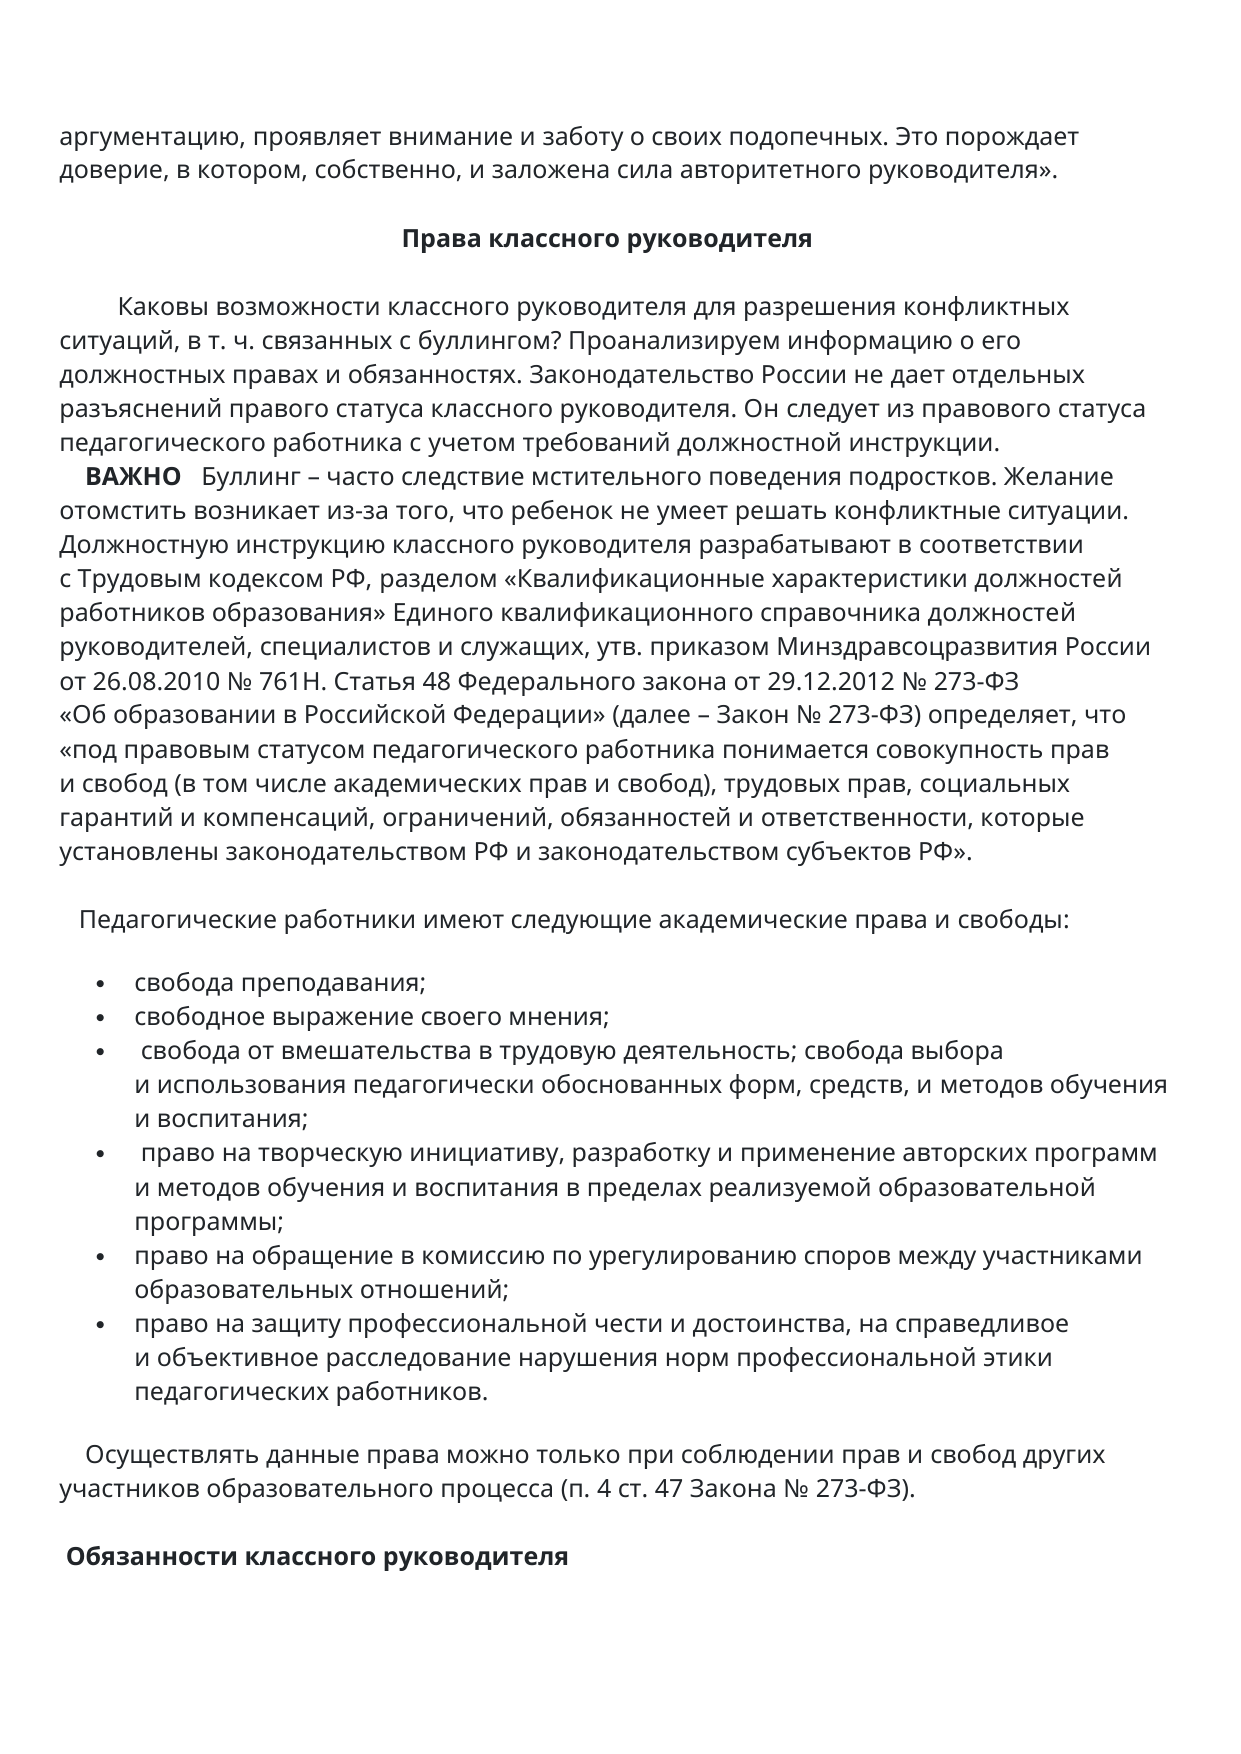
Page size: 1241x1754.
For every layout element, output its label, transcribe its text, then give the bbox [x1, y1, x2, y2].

text Осуществлять данные права можно только при соблюдении прав и свобод других участников образовательного процесса (п. 4 ст. 47 Закона № 273-ФЗ). [59, 1437, 1181, 1505]
list свобода преподавания; [97, 965, 1181, 999]
text ВАЖНО Буллинг – часто следствие мстительного поведения подростков. Желание отомстить возникает из-за того, что ребенок не умеет решать конфликтные ситуации. Должностную инструкцию классного руководителя разрабатывают в соответствии с Трудовым кодексом РФ, разделом «Квалификационные характеристики должностей работников образования» Единого квалификационного справочника должностей руководителей, специалистов и служащих, утв. приказом Минздравсоцразвития России от 26.08.2010 № 761Н. Статья 48 Федерального закона от 29.12.2012 № 273-ФЗ «Об образовании в Российской Федерации» (далее – Закон № 273-ФЗ) определяет, что «под правовым статусом педагогического работника понимается совокупность прав и свобод (в том числе академических прав и свобод), трудовых прав, социальных гарантий и компенсаций, ограничений, обязанностей и ответственности, которые установлены законодательством РФ и законодательством субъектов РФ». [59, 459, 1181, 867]
text Обязанности классного руководителя [59, 1539, 1181, 1573]
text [59, 118, 1181, 186]
text Права классного руководителя [59, 220, 1181, 254]
text Педагогические работники имеют следующие академические права и свободы: [59, 902, 1181, 936]
text Каковы возможности классного руководителя для разрешения конфликтных ситуаций, в т. ч. связанных с буллингом? Проанализируем информацию о его должностных правах и обязанностях. Законодательство России не дает отдельных разъяснений правого статуса классного руководителя. Он следует из правового статуса педагогического работника с учетом требований должностной инструкции. [59, 288, 1181, 459]
list свободное выражение своего мнения; [97, 999, 1181, 1033]
list право на творческую инициативу, разработку и применение авторских программ и методов обучения и воспитания в пределах реализуемой образовательной программы; [97, 1135, 1181, 1237]
list свобода от вмешательства в трудовую деятельность; свобода выбора и использования педагогически обоснованных форм, средств, и методов обучения и воспитания; [97, 1033, 1181, 1135]
list право на обращение в комиссию по урегулированию споров между участниками образовательных отношений; [97, 1237, 1181, 1305]
list право на защиту профессиональной чести и достоинства, на справедливое и объективное расследование нарушения норм профессиональной этики педагогических работников. [97, 1305, 1181, 1408]
